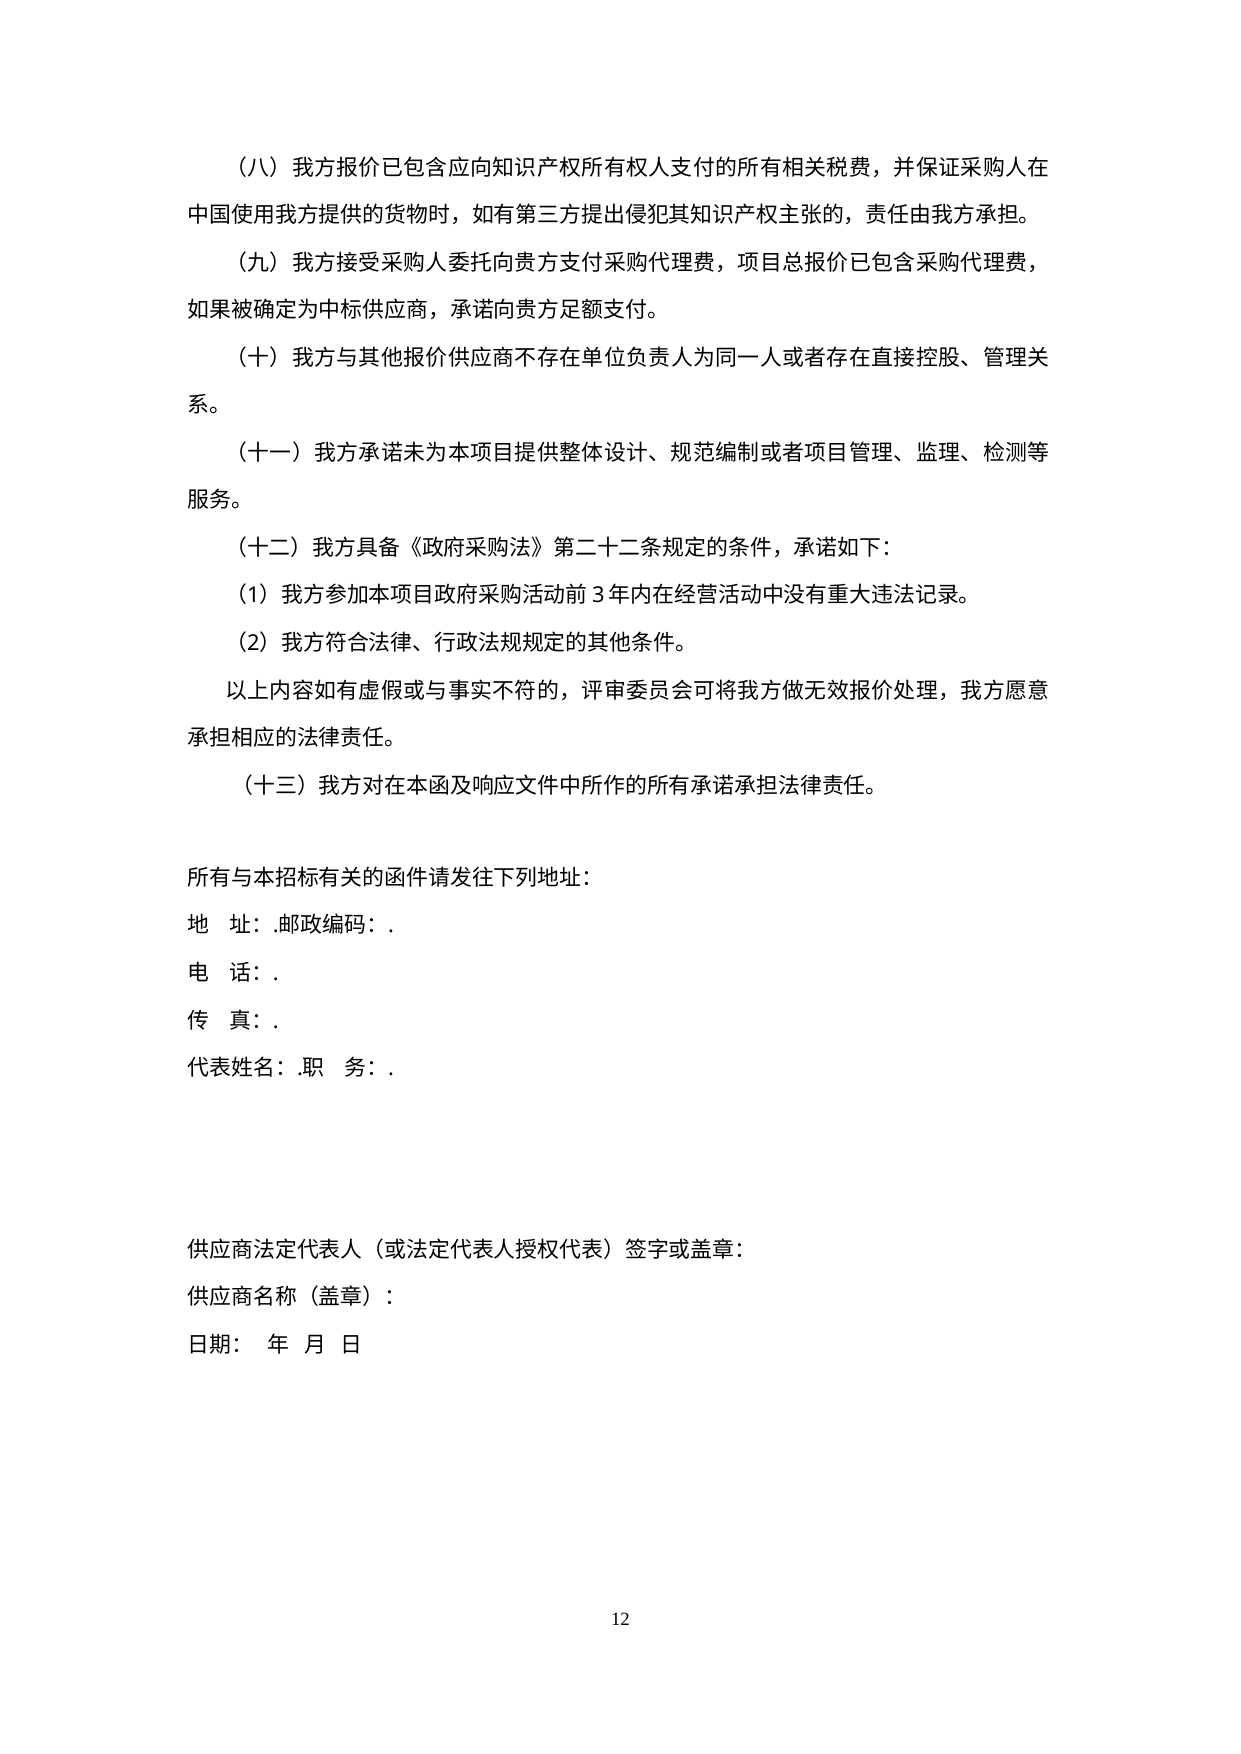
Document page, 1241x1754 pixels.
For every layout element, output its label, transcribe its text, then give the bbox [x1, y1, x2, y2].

text 代表姓名：.职 务：. [187, 1050, 1053, 1082]
text （2）我方符合法律、行政法规规定的其他条件。 [187, 625, 1053, 657]
text 电 话：. [187, 955, 1053, 987]
text 供应商法定代表人（或法定代表人授权代表）签字或盖章： [187, 1232, 1053, 1263]
text 供应商名称（盖章）： [187, 1279, 1053, 1311]
text （八）我方报价已包含应向知识产权所有权人支付的所有相关税费，并保证采购人在中国使用我方提供的货物时，如有第三方提出侵犯其知识产权主张的，责任由我方承担。 [187, 150, 1053, 229]
text 日期： 年 月 日 [187, 1327, 1053, 1358]
text （十二）我方具备《政府采购法》第二十二条规定的条件，承诺如下： [187, 530, 1053, 562]
text 以上内容如有虚假或与事实不符的，评审委员会可将我方做无效报价处理，我方愿意承担相应的法律责任。 [187, 673, 1053, 752]
text 所有与本招标有关的函件请发往下列地址： [187, 860, 1053, 892]
text 地 址：.邮政编码：. [187, 907, 1053, 939]
text （1）我方参加本项目政府采购活动前3年内在经营活动中没有重大违法记录。 [187, 577, 1053, 609]
text 传 真：. [187, 1003, 1053, 1034]
text （十）我方与其他报价供应商不存在单位负责人为同一人或者存在直接控股、管理关系。 [187, 340, 1053, 419]
text （十三）我方对在本函及响应文件中所作的所有承诺承担法律责任。 [187, 768, 1053, 799]
text （九）我方接受采购人委托向贵方支付采购代理费，项目总报价已包含采购代理费，如果被确定为中标供应商，承诺向贵方足额支付。 [187, 245, 1053, 324]
text （十一）我方承诺未为本项目提供整体设计、规范编制或者项目管理、监理、检测等服务。 [187, 435, 1053, 514]
